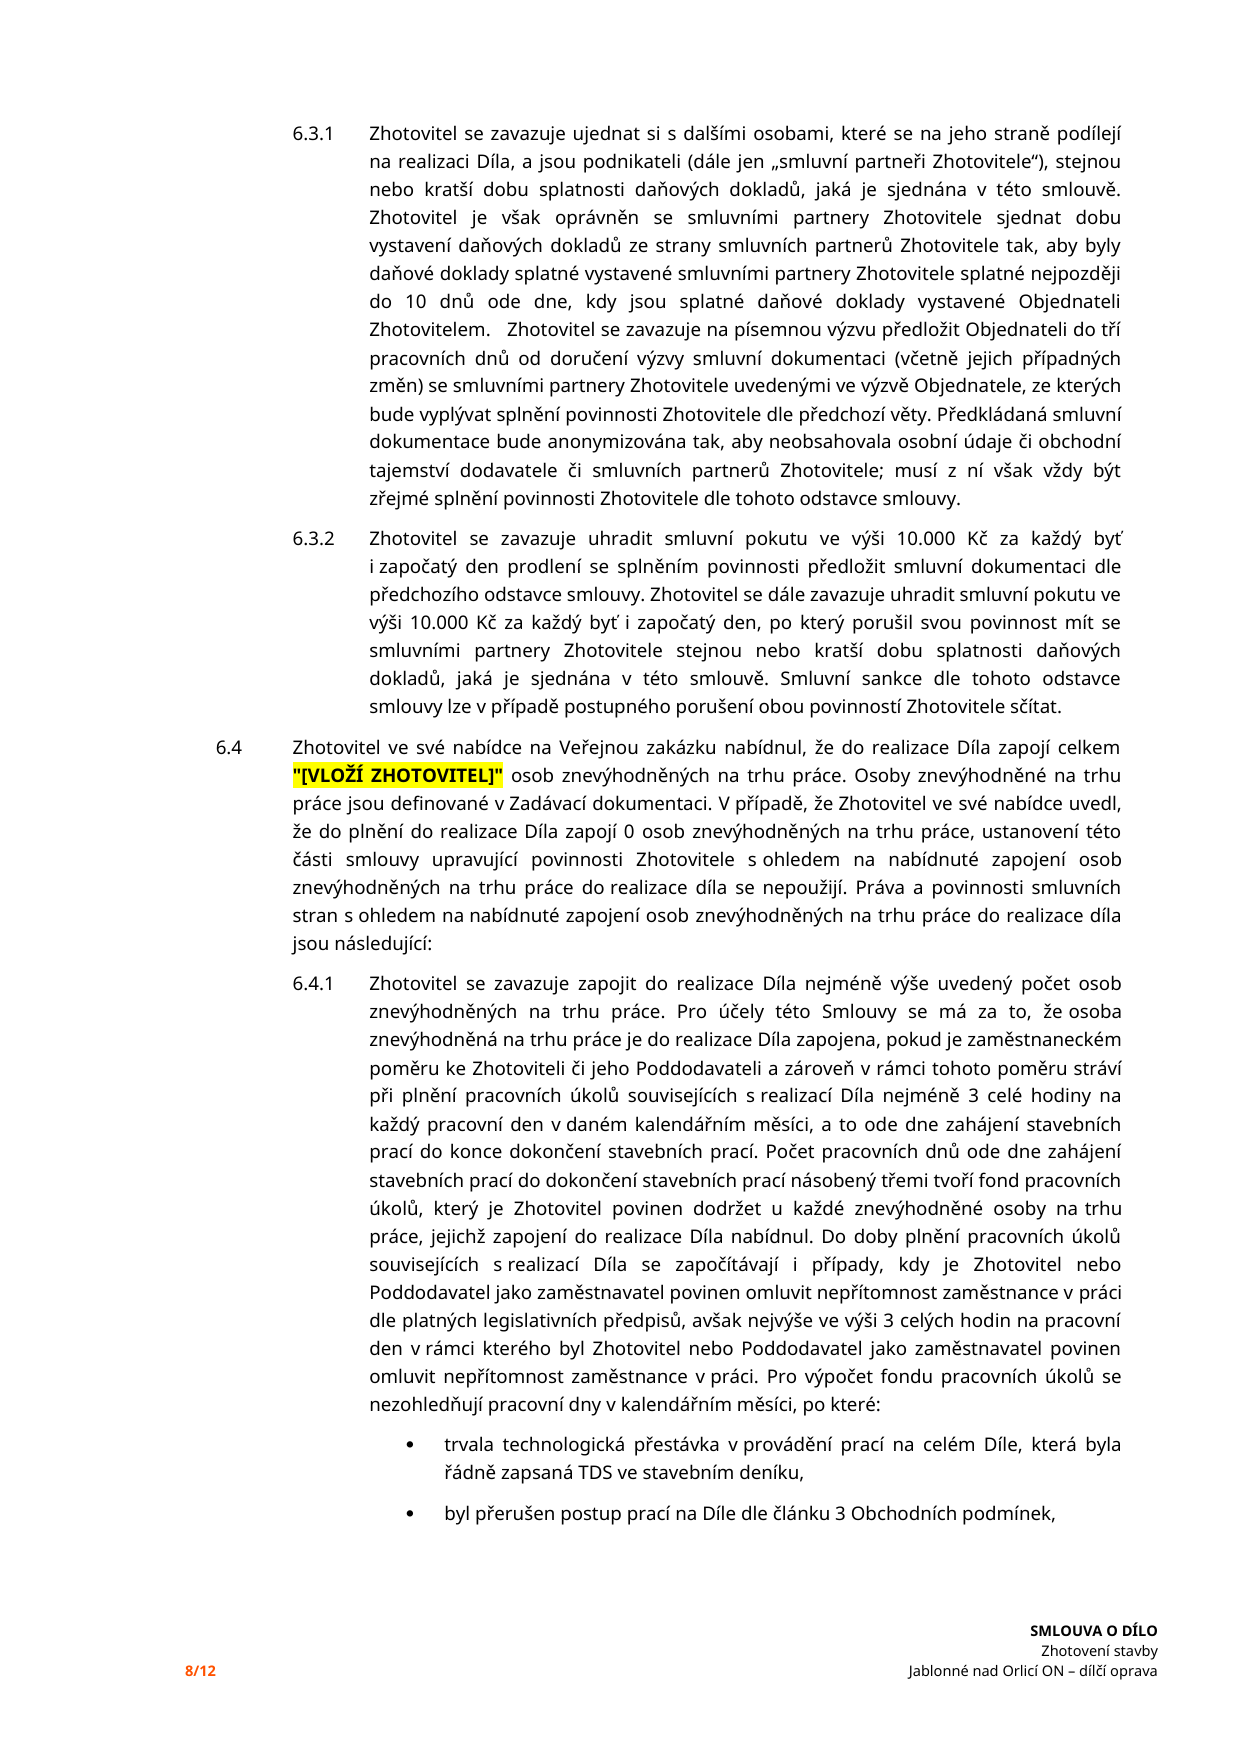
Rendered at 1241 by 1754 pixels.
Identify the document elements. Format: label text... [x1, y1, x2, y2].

list byl přerušen postup prací na Díle dle článku 3 Obchodních podmínek, [407, 1500, 1122, 1526]
list Zhotovitel se zavazuje zapojit do realizace Díla nejméně výše uvedený počet osob znevýhodněných na trhu práce. Pro účely této Smlouvy se má za to, že osoba znevýhodněná na trhu práce je do realizace Díla zapojena, pokud je zaměstnaneckém poměru ke Zhotoviteli či jeho Poddodavateli a zároveň v rámci tohoto poměru stráví při plnění pracovních úkolů souvisejících s realizací Díla nejméně 3 celé hodiny na každý pracovní den v daném kalendářním měsíci, a to ode dne zahájení stavebních prací do konce dokončení stavebních prací. Počet pracovních dnů ode dne zahájení stavebních prací do dokončení stavebních prací násobený třemi tvoří fond pracovních úkolů, který je Zhotovitel povinen dodržet u každé znevýhodněné osoby na trhu práce, jejichž zapojení do realizace Díla nabídnul. Do doby plnění pracovních úkolů souvisejících s realizací Díla se započítávají i případy, kdy je Zhotovitel nebo Poddodavatel jako zaměstnavatel povinen omluvit nepřítomnost zaměstnance v práci dle platných legislativních předpisů, avšak nejvýše ve výši 3 celých hodin na pracovní den v rámci kterého byl Zhotovitel nebo Poddodavatel jako zaměstnavatel povinen omluvit nepřítomnost zaměstnance v práci. Pro výpočet fondu pracovních úkolů se nezohledňují pracovní dny v kalendářním měsíci, po které: [292, 971, 1122, 1417]
text Zhotovitel ve své nabídce na Veřejnou zakázku nabídnul, že do realizace Díla zapojí celkem "[VLOŽÍ ZHOTOVITEL]" osob znevýhodněných na trhu práce. Osoby znevýhodněné na trhu práce jsou definované v Zadávací dokumentaci. V případě, že Zhotovitel ve své nabídce uvedl, že do plnění do realizace Díla zapojí 0 osob znevýhodněných na trhu práce, ustanovení této části smlouvy upravující povinnosti Zhotovitele s ohledem na nabídnuté zapojení osob znevýhodněných na trhu práce do realizace díla se nepoužijí. Práva a povinnosti smluvních stran s ohledem na nabídnuté zapojení osob znevýhodněných na trhu práce do realizace díla jsou následující: [216, 734, 1122, 956]
list trvala technologická přestávka v provádění prací na celém Díle, která byla řádně zapsaná TDS ve stavebním deníku, [407, 1432, 1122, 1485]
text Zhotovitel se zavazuje ujednat si s dalšími osobami, které se na jeho straně podílejí na realizaci Díla, a jsou podnikateli (dále jen „smluvní partneři Zhotovitele“), stejnou nebo kratší dobu splatnosti daňových dokladů, jaká je sjednána v této smlouvě. Zhotovitel je však oprávněn se smluvními partnery Zhotovitele sjednat dobu vystavení daňových dokladů ze strany smluvních partnerů Zhotovitele tak, aby byly daňové doklady splatné vystavené smluvními partnery Zhotovitele splatné nejpozději do 10 dnů ode dne, kdy jsou splatné daňové doklady vystavené Objednateli Zhotovitelem. Zhotovitel se zavazuje na písemnou výzvu předložit Objednateli do tří pracovních dnů od doručení výzvy smluvní dokumentaci (včetně jejich případných změn) se smluvními partnery Zhotovitele uvedenými ve výzvě Objednatele, ze kterých bude vyplývat splnění povinnosti Zhotovitele dle předchozí věty. Předkládaná smluvní dokumentace bude anonymizována tak, aby neobsahovala osobní údaje či obchodní tajemství dodavatele či smluvních partnerů Zhotovitele; musí z ní však vždy být zřejmé splnění povinnosti Zhotovitele dle tohoto odstavce smlouvy. [292, 121, 1122, 510]
text Zhotovitel se zavazuje uhradit smluvní pokutu ve výši 10.000 Kč za každý byť i započatý den prodlení se splněním povinnosti předložit smluvní dokumentaci dle předchozího odstavce smlouvy. Zhotovitel se dále zavazuje uhradit smluvní pokutu ve výši 10.000 Kč za každý byť i započatý den, po který porušil svou povinnost mít se smluvními partnery Zhotovitele stejnou nebo kratší dobu splatnosti daňových dokladů, jaká je sjednána v této smlouvě. Smluvní sankce dle tohoto odstavce smlouvy lze v případě postupného porušení obou povinností Zhotovitele sčítat. [292, 525, 1122, 719]
